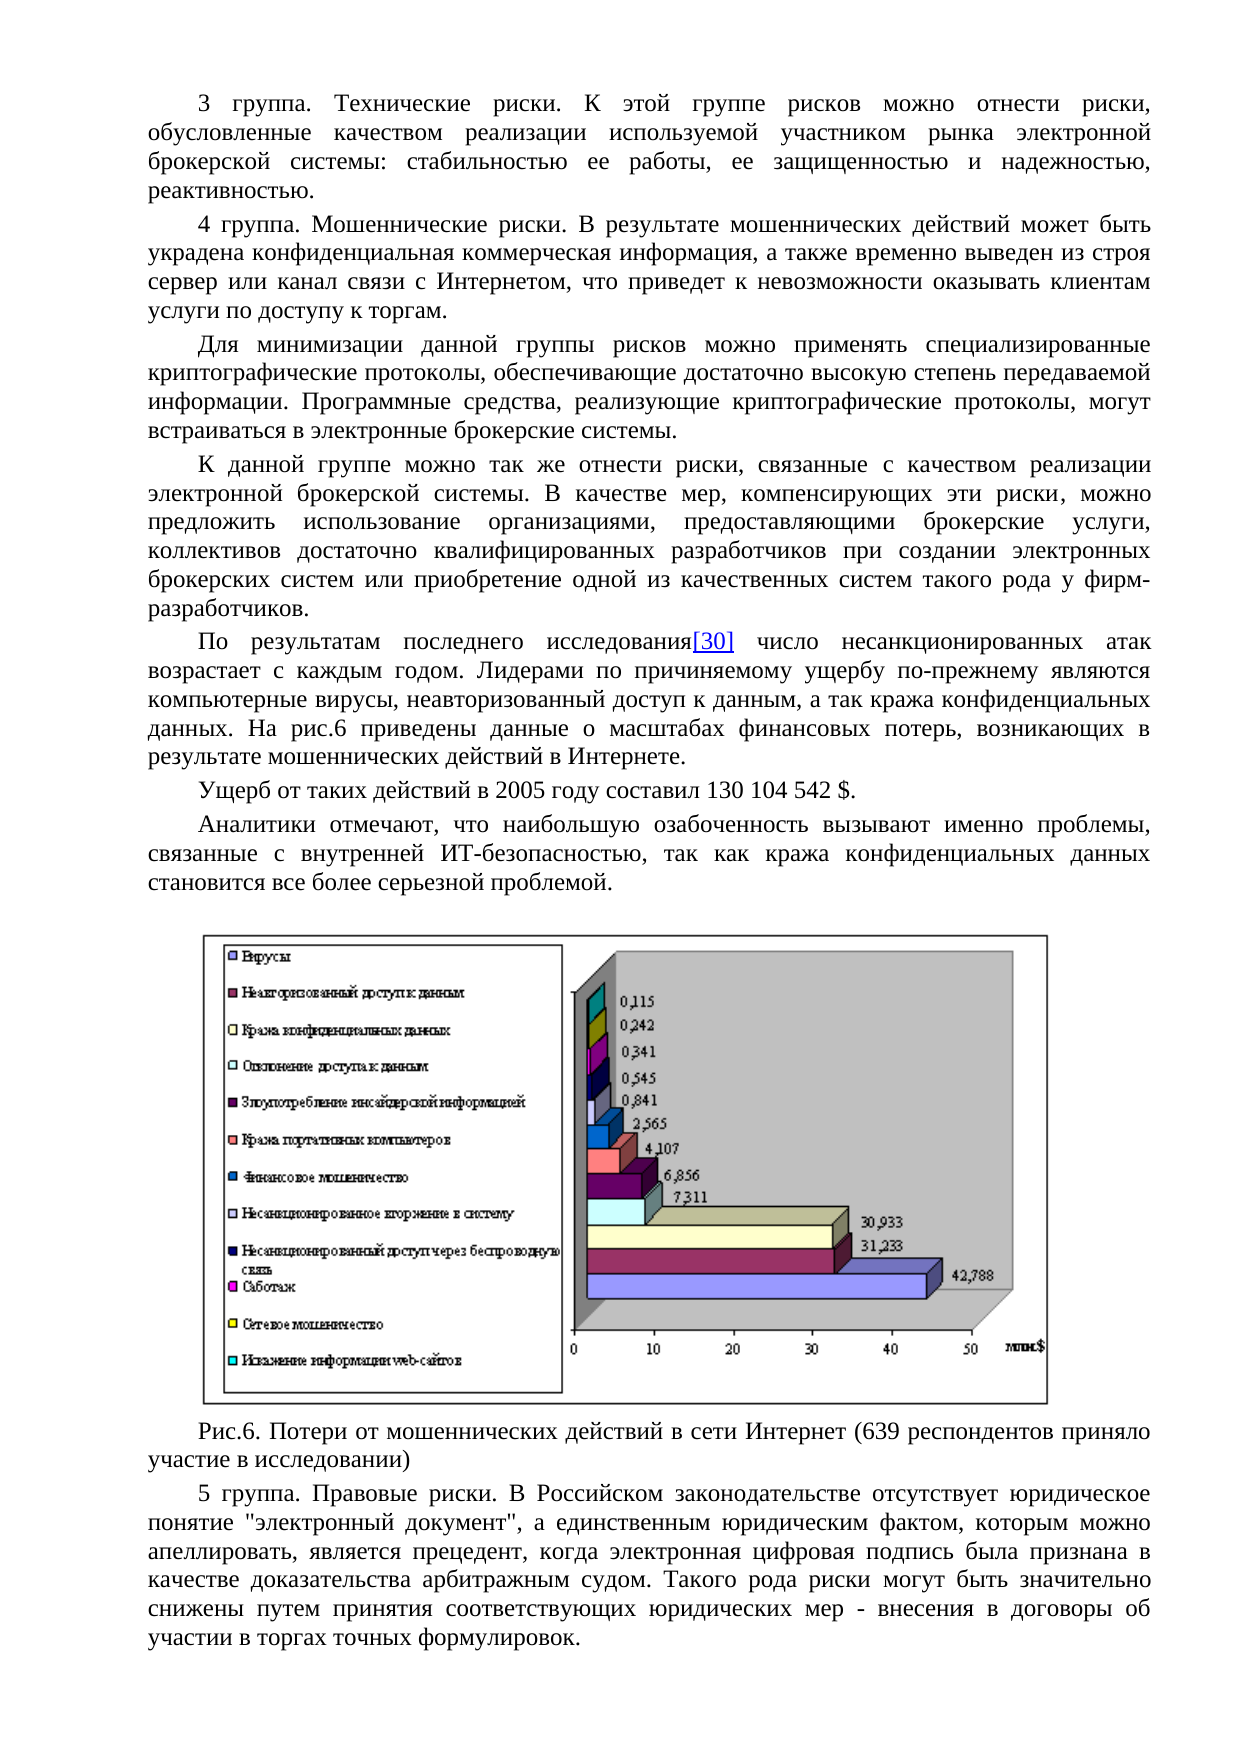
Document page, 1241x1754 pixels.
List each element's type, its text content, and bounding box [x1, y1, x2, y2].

text К данной группе можно так же отнести риски, связанные с качеством реализации электронной брокерской системы. В качестве мер, компенсирующих эти риски, можно предложить использование организациями, предоставляющими брокерские услуги, коллективов достаточно квалифицированных разработчиков при создании электронных брокерских систем или приобретение одной из качественных систем такого рода у фирм-разработчиков. [148, 449, 1152, 621]
text 5 группа. Правовые риски. В Российском законодательстве отсутствует юридическое понятие "электронный документ", а единственным юридическим фактом, которым можно апеллировать, является прецедент, когда электронная цифровая подпись была признана в качестве доказательства арбитражным судом. Такого рода риски могут быть значительно снижены путем принятия соответствующих юридических мер - внесения в договоры об участии в торгах точных формулировок. [148, 1478, 1152, 1651]
text Рис.6. Потери от мошеннических действий в сети Интернет (639 респондентов приняло участие в исследовании) [148, 1416, 1152, 1473]
text 3 группа. Технические риски. К этой группе рисков можно отнести риски, обусловленные качеством реализации используемой участником рынка электронной брокерской системы: стабильностью ее работы, ее защищенностью и надежностью, реактивностью. [148, 88, 1152, 203]
text 4 группа. Мошеннические риски. В результате мошеннических действий может быть украдена конфиденциальная коммерческая информация, а также временно выведен из строя сервер или канал связи с Интернетом, что приведет к невозможности оказывать клиентам услуги по доступу к торгам. [148, 209, 1152, 324]
picture [197, 929, 1056, 1411]
text Ущерб от таких действий в 2005 году составил 130 104 542 $. [148, 775, 1152, 804]
text Аналитики отмечают, что наибольшую озабоченность вызывают именно проблемы, связанные с внутренней ИТ-безопасностью, так как кража конфиденциальных данных становится все более серьезной проблемой. [148, 809, 1152, 895]
text По результатам последнего исследования[30] число несанкционированных атак возрастает с каждым годом. Лидерами по причиняемому ущербу по-прежнему являются компьютерные вирусы, неавторизованный доступ к данным, а так кража конфиденциальных данных. На рис.6 приведены данные о масштабах финансовых потерь, возникающих в результате мошеннических действий в Интернете. [148, 626, 1152, 770]
text Для минимизации данной группы рисков можно применять специализированные криптографические протоколы, обеспечивающие достаточно высокую степень передаваемой информации. Программные средства, реализующие криптографические протоколы, могут встраиваться в электронные брокерские системы. [148, 329, 1152, 444]
